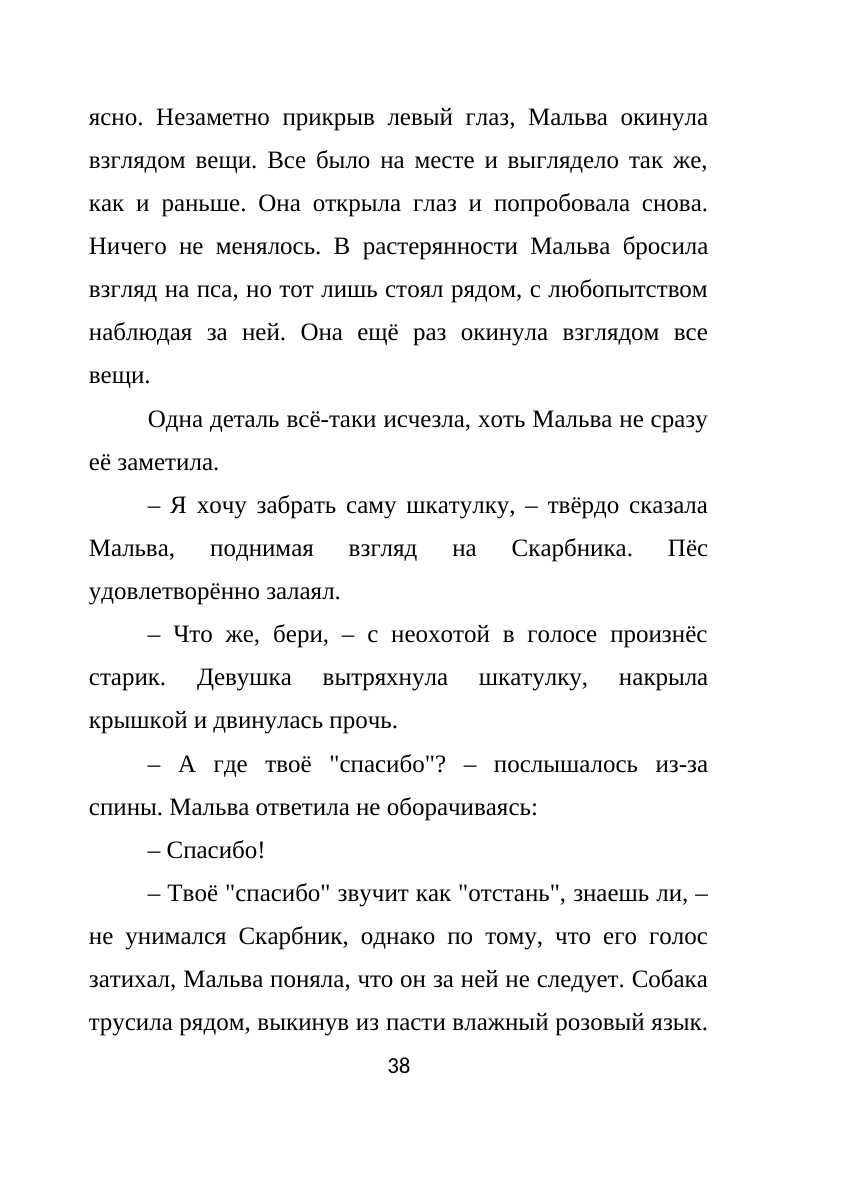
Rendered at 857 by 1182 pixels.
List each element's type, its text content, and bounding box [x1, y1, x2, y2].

text – Что же, бери, – с неохотой в голосе произнёс старик. Девушка вытряхнула шкатулку, накрыла крышкой и двинулась прочь. [89, 619, 709, 734]
text – Спасибо! [89, 835, 709, 864]
text Одна деталь всё-таки исчезла, хоть Мальва не сразу её заметила. [89, 404, 709, 476]
text – Я хочу забрать саму шкатулку, – твёрдо сказала Мальва, поднимая взгляд на Скарбника. Пёс удовлетворённо залаял. [89, 490, 709, 605]
text – А где твоё "спасибо"? – послышалось из-за спины. Мальва ответила не оборачиваясь: [89, 749, 709, 821]
